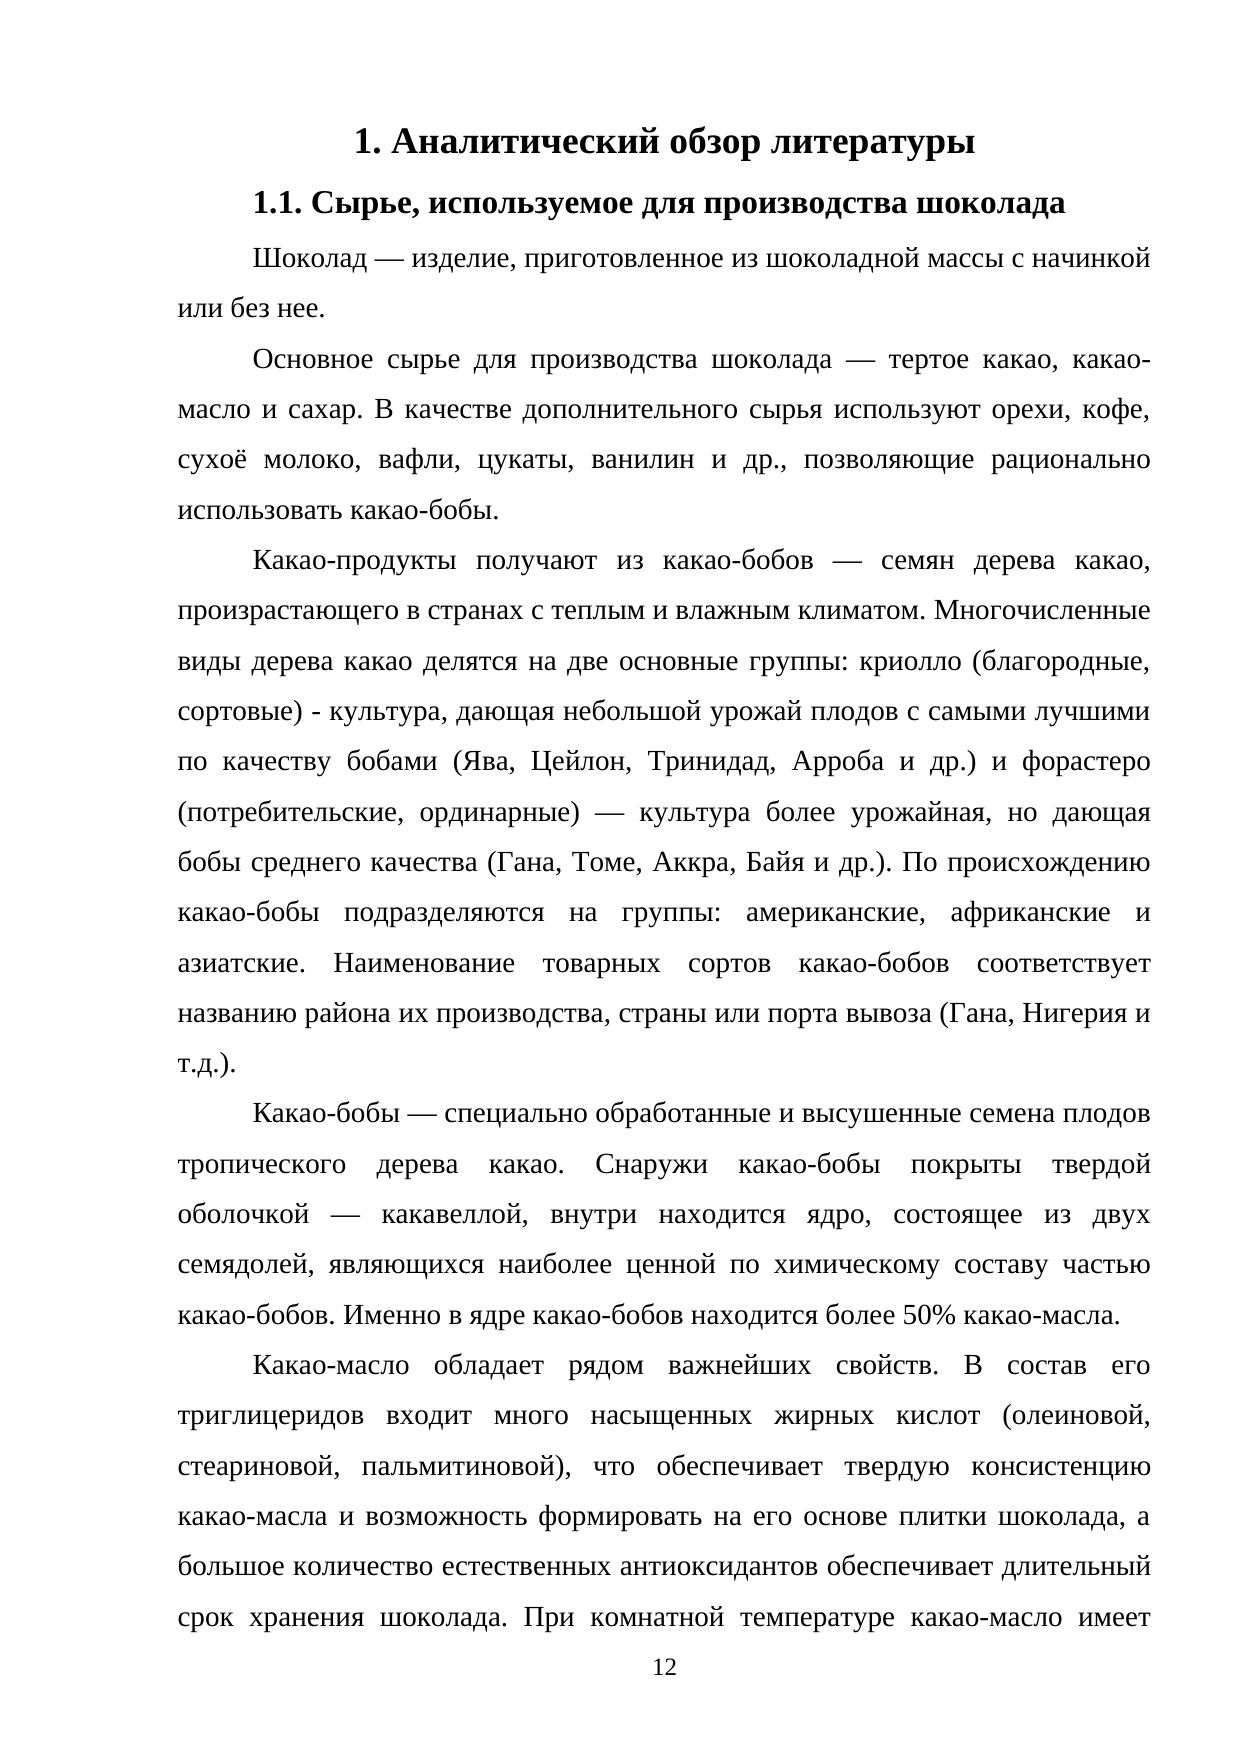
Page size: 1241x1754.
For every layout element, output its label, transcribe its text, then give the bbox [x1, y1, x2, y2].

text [177, 1347, 1152, 1632]
text Основное сырье для производства шоколада — тертое какао, какао- масло и сахар. В качестве дополнительного сырья используют орехи, кофе, сухоё молоко, вафли, цукаты, ванилин и др., позволяющие рационально использовать какао-бобы. [177, 341, 1152, 525]
text Шоколад — изделие, приготовленное из шоколадной массы с начинкой или без нее. [177, 240, 1152, 324]
text 1.1. Сырье, используемое для производства шоколада [177, 183, 1152, 221]
text 1. Аналитический обзор литературы [177, 118, 1152, 161]
text Какао-бобы — специально обработанные и высушенные семена плодов тропического дерева какао. Снаружи какао-бобы покрыты твердой оболочкой — какавеллой, внутри находится ядро, состоящее из двух семядолей, являющихся наиболее ценной по химическому составу частью какао-бобов. Именно в ядре какао-бобов находится более 50% какао-масла. [177, 1096, 1152, 1330]
text Какао-продукты получают из какао-бобов — семян дерева какао, произрастающего в странах с теплым и влажным климатом. Многочисленные виды дерева какао делятся на две основные группы: криолло (благородные, сортовые) - культура, дающая небольшой урожай плодов с самыми лучшими по качеству бобами (Ява, Цейлон, Тринидад, Арроба и др.) и форастеро (потребительские, ординарные) — культура более урожайная, но дающая бобы среднего качества (Гана, Томе, Аккра, Байя и др.). По происхождению какао-бобы подразделяются на группы: американские, африканские и азиатские. Наименование товарных сортов какао-бобов соответствует названию района их производства, страны или порта вывоза (Гана, Нигерия и т.д.). [177, 542, 1152, 1079]
